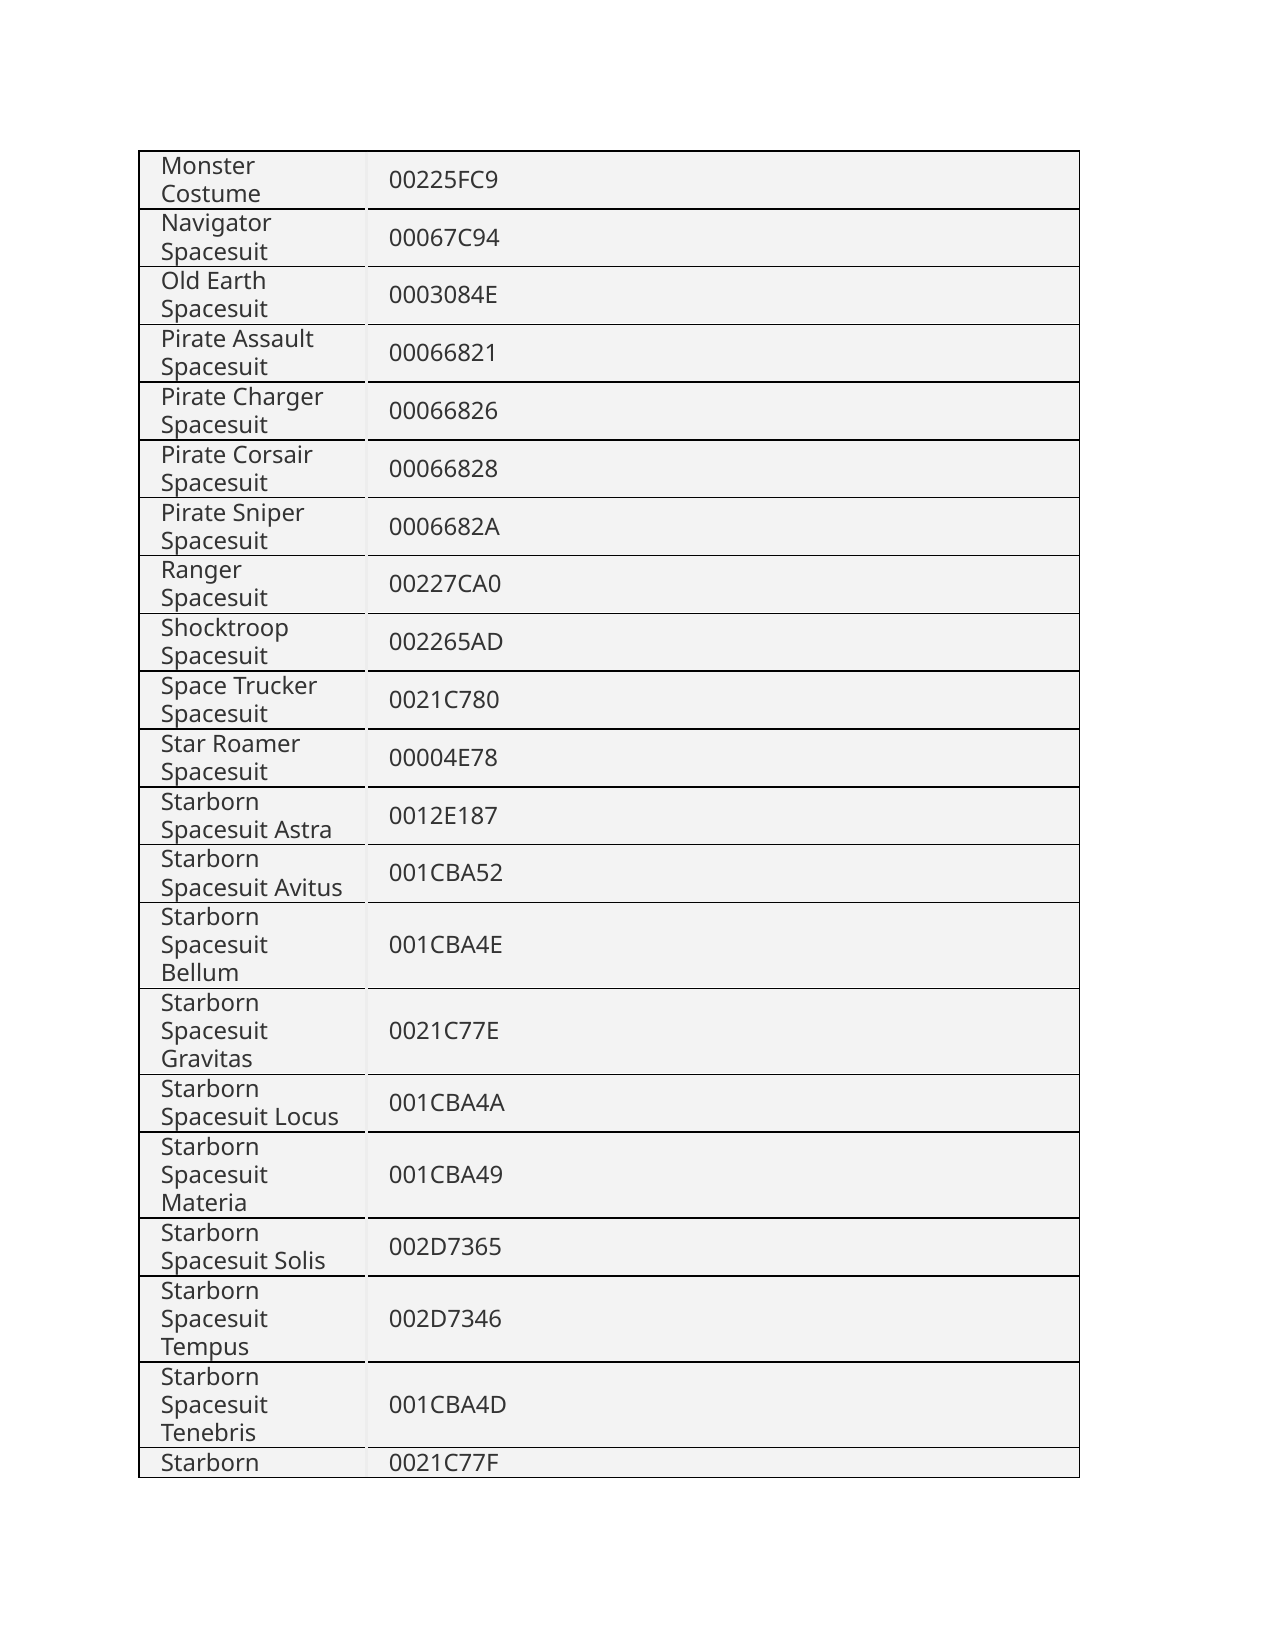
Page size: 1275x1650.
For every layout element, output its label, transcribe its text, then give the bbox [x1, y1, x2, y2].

table_cell 001CBA49 [368, 1133, 1079, 1217]
table_cell Starborn Spacesuit Materia [140, 1133, 365, 1217]
table_cell 00067C94 [368, 210, 1079, 266]
table_cell 0021C77F [368, 1448, 1079, 1477]
table_cell Starborn Spacesuit Gravitas [140, 989, 365, 1073]
table_cell 0021C77E [368, 989, 1079, 1073]
table_cell 002265AD [368, 614, 1079, 670]
table_cell Shocktroop Spacesuit [140, 614, 365, 670]
table_cell Starborn Spacesuit Tenebris [140, 1363, 365, 1447]
table_cell 001CBA4D [368, 1363, 1079, 1447]
table_cell 00066828 [368, 441, 1079, 497]
table_cell Starborn Spacesuit Bellum [140, 903, 365, 987]
table_cell 001CBA4A [368, 1075, 1079, 1131]
table_cell 00227CA0 [368, 556, 1079, 612]
table_cell Star Roamer Spacesuit [140, 730, 365, 786]
table_cell 0012E187 [368, 788, 1079, 844]
table_cell 0006682A [368, 498, 1079, 555]
table_cell Navigator Spacesuit [140, 210, 365, 266]
table_cell 001CBA52 [368, 845, 1079, 902]
table_cell Starborn Spacesuit Tempus [140, 1277, 365, 1361]
table_cell 002D7365 [368, 1219, 1079, 1275]
table_cell 0003084E [368, 267, 1079, 323]
table_cell Monster Costume [140, 152, 365, 208]
table_cell 00225FC9 [368, 152, 1079, 208]
table_cell Space Trucker Spacesuit [140, 672, 365, 728]
table_cell Pirate Corsair Spacesuit [140, 441, 365, 497]
table_cell Old Earth Spacesuit [140, 267, 365, 323]
table_cell 00066821 [368, 325, 1079, 381]
table_cell 0021C780 [368, 672, 1079, 728]
table_cell 00066826 [368, 383, 1079, 439]
table_cell 002D7346 [368, 1277, 1079, 1361]
table_cell Pirate Sniper Spacesuit [140, 498, 365, 555]
table_cell 00004E78 [368, 730, 1079, 786]
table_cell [140, 1448, 365, 1477]
table_cell Starborn Spacesuit Solis [140, 1219, 365, 1275]
table_cell Pirate Charger Spacesuit [140, 383, 365, 439]
table_cell 001CBA4E [368, 903, 1079, 987]
table_cell Starborn Spacesuit Astra [140, 788, 365, 844]
table_cell Ranger Spacesuit [140, 556, 365, 612]
table_cell Starborn Spacesuit Locus [140, 1075, 365, 1131]
table_cell Pirate Assault Spacesuit [140, 325, 365, 381]
table_cell Starborn Spacesuit Avitus [140, 845, 365, 902]
